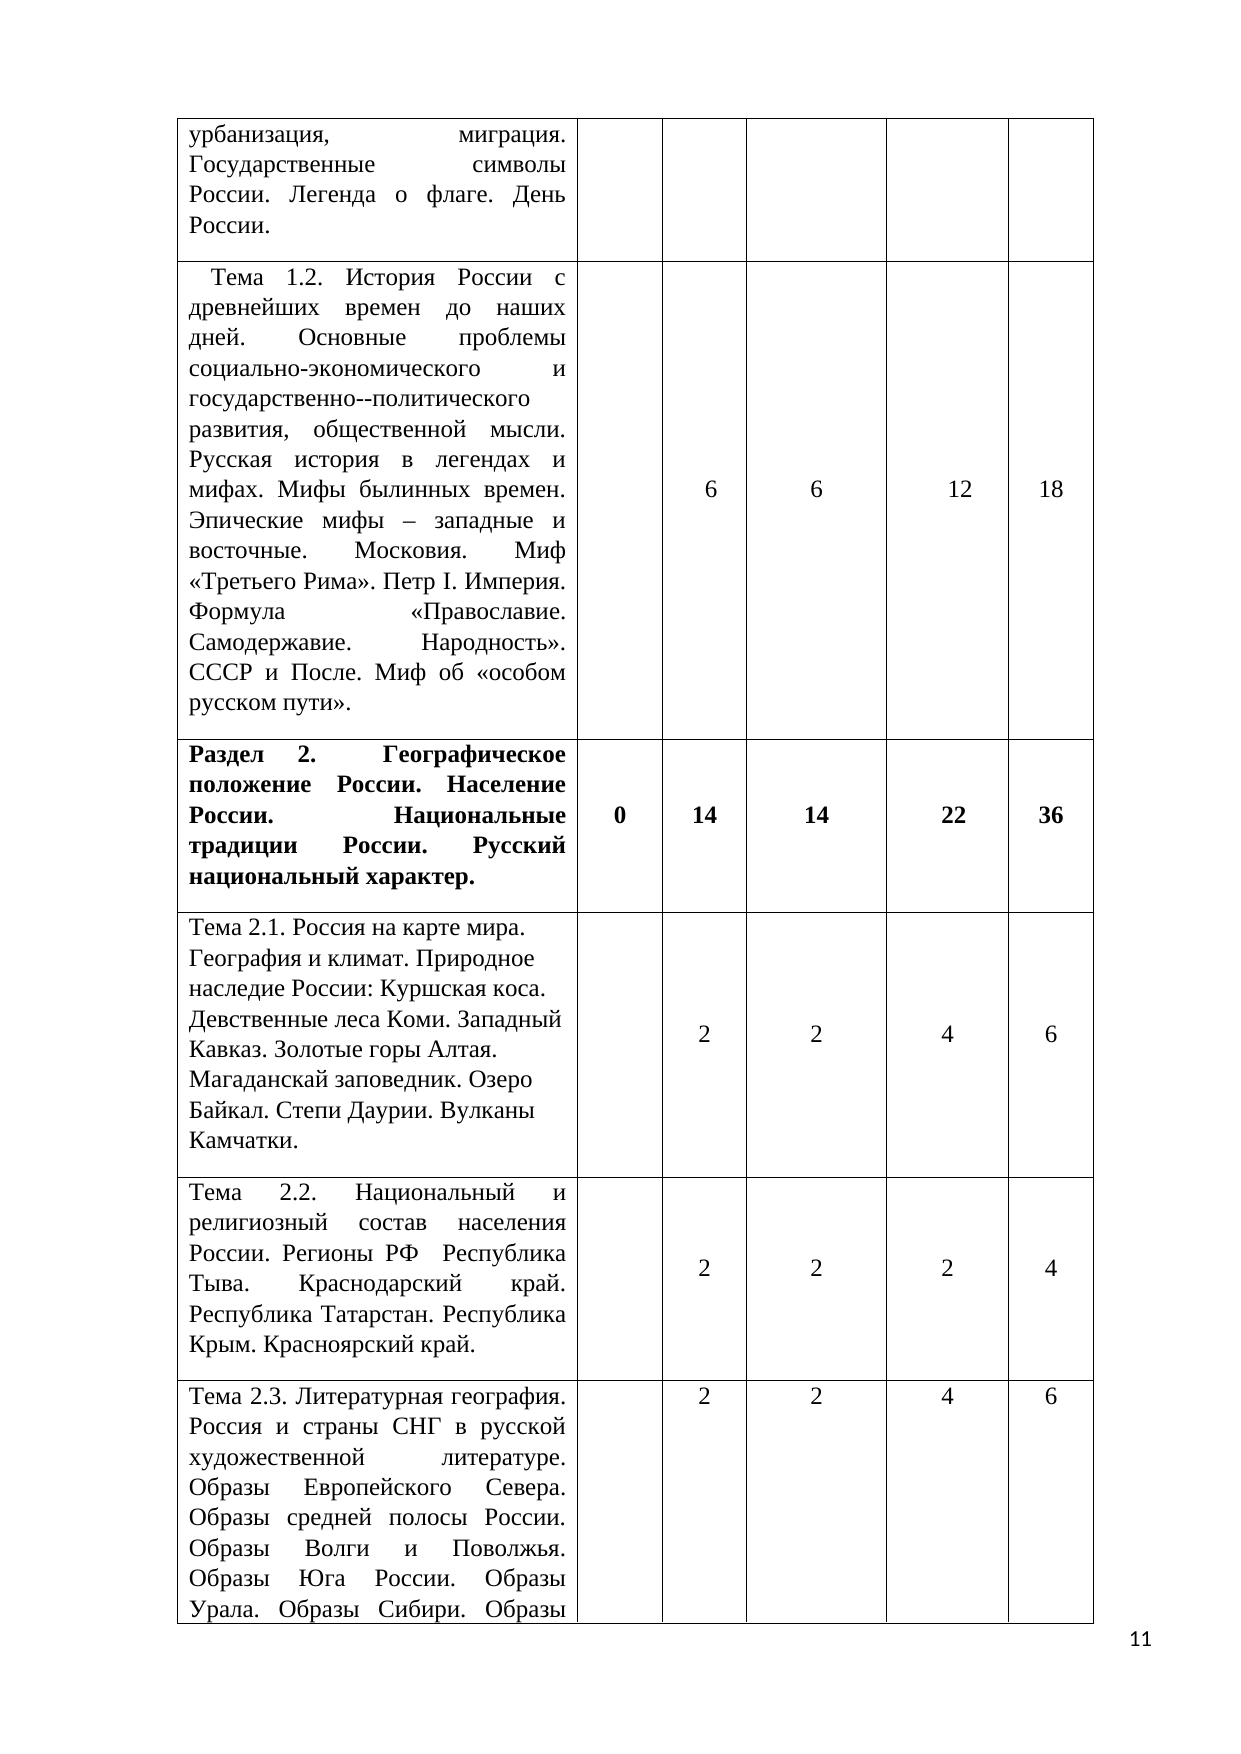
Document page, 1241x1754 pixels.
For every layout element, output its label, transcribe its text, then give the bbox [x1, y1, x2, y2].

table_cell 2 [663, 1178, 746, 1380]
table_cell Тема 2.2. Национальный и религиозный состав населения России. Регионы РФ Республика Тыва. Краснодарский край. Республика Татарстан. Республика Крым. Красноярский край. [178, 1178, 577, 1380]
table_cell 6 [1009, 913, 1093, 1176]
table_cell 4 [1009, 1178, 1093, 1380]
table_cell [578, 119, 662, 261]
table_cell 14 [663, 740, 746, 912]
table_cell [178, 119, 577, 261]
table_cell Тема 1.2. История России с древнейших времен до наших дней. Основные проблемы социально-экономического и государственно--политического развития, общественной мысли. Русская история в легендах и мифах. Мифы былинных времен. Эпические мифы – западные и восточные. Московия. Миф «Третьего Рима». Петр I. Империя. Формула «Православие. Самодержавие. Народность». СССР и После. Миф об «особом русском пути». [178, 262, 577, 738]
table_cell 6 [1009, 1381, 1093, 1622]
table_cell 2 [747, 1178, 886, 1380]
table_cell 8 [1009, 119, 1093, 261]
table_cell 6 [747, 262, 886, 738]
table_cell 2 [747, 119, 886, 261]
table_cell 14 [747, 740, 886, 912]
table_cell 0 [578, 740, 662, 912]
table_cell 2 [663, 1381, 746, 1622]
table_cell 12 [887, 262, 1008, 738]
table_cell 22 [887, 740, 1008, 912]
table_cell [578, 913, 662, 1176]
table_cell 36 [1009, 740, 1093, 912]
table_cell [578, 262, 662, 738]
table_cell Тема 2.1. Россия на карте мира. География и климат. Природное наследие России: Куршская коса. Девственные леса Коми. Западный Кавказ. Золотые горы Алтая. Магаданскай заповедник. Озеро Байкал. Степи Даурии. Вулканы Камчатки. [178, 913, 577, 1176]
table_cell 6 [887, 119, 1008, 261]
table_cell 2 [747, 1381, 886, 1622]
table_cell 2 [887, 1178, 1008, 1380]
table_cell [578, 1178, 662, 1380]
table_cell Раздел 2. Географическое положение России. Население России. Национальные традиции России. Русский национальный характер. [178, 740, 577, 912]
table_cell 18 [1009, 262, 1093, 738]
table_cell 2 [663, 119, 746, 261]
table_cell 6 [663, 262, 746, 738]
table_cell 2 [747, 913, 886, 1176]
table_cell 4 [887, 1381, 1008, 1622]
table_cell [178, 1381, 577, 1622]
table_cell [578, 1381, 662, 1622]
table_cell 2 [663, 913, 746, 1176]
table_cell 4 [887, 913, 1008, 1176]
